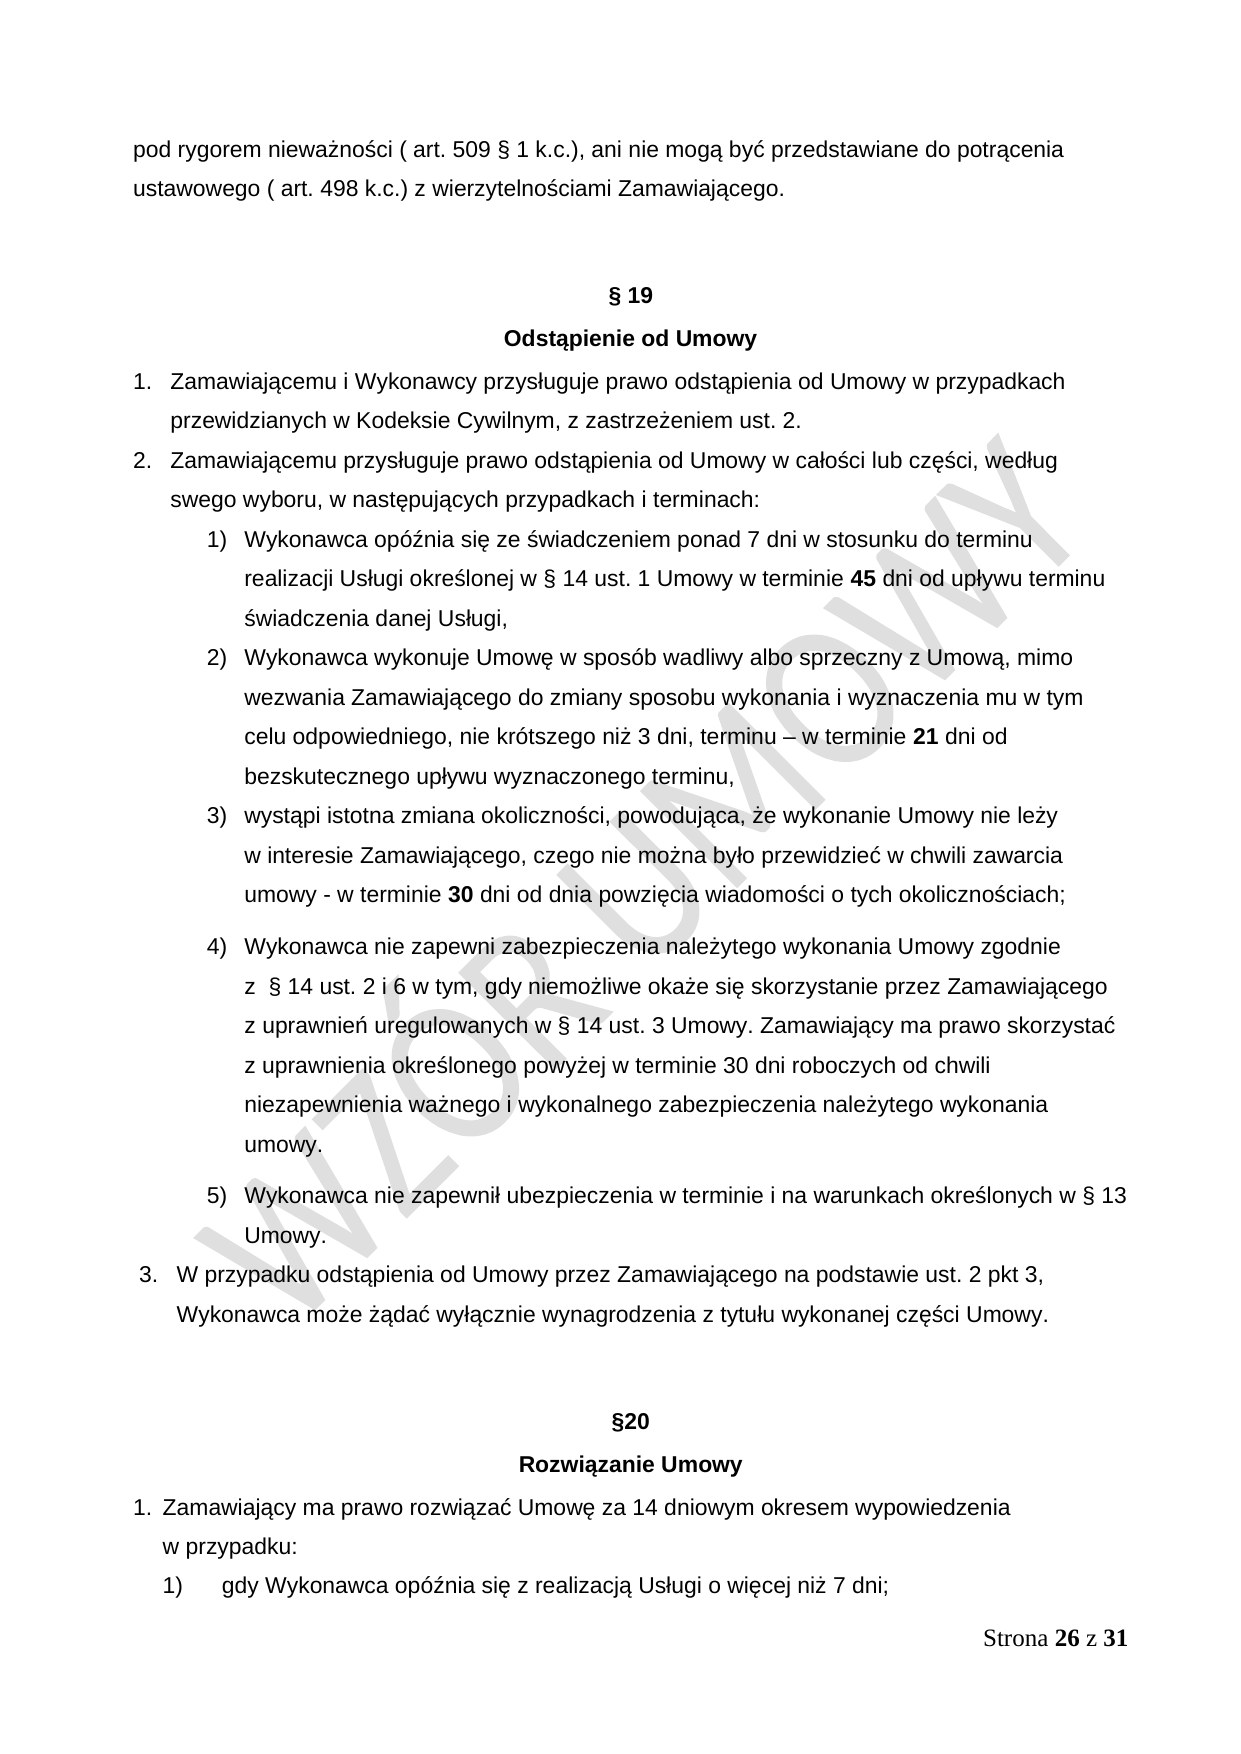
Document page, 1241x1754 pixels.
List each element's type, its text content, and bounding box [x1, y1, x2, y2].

list Zamawiającemu przysługuje prawo odstąpienia od Umowy w całości lub części, według swego wyboru, w następujących przypadkach i terminach: [133, 447, 1128, 513]
list W przypadku odstąpienia od Umowy przez Zamawiającego na podstawie ust. 2 pkt 3, Wykonawca może żądać wyłącznie wynagrodzenia z tytułu wykonanej części Umowy. [139, 1261, 1128, 1327]
list Wykonawca wykonuje Umowę w sposób wadliwy albo sprzeczny z Umową, mimo wezwania Zamawiającego do zmiany sposobu wykonania i wyznaczenia mu w tym celu odpowiedniego, nie krótszego niż 3 dni, terminu – w terminie 21 dni od bezskutecznego upływu wyznaczonego terminu, [207, 644, 1128, 789]
list Wykonawca opóźnia się ze świadczeniem ponad 7 dni w stosunku do terminu realizacji Usługi określonej w § 14 ust. 1 Umowy w terminie 45 dni od upływu terminu świadczenia danej Usługi, [207, 526, 1128, 631]
list Wykonawca nie zapewni zabezpieczenia należytego wykonania Umowy zgodnie z § 14 ust. 2 i 6 w tym, gdy niemożliwe okaże się skorzystanie przez Zamawiającego z uprawnień uregulowanych w § 14 ust. 3 Umowy. Zamawiający ma prawo skorzystać z uprawnienia określonego powyżej w terminie 30 dni roboczych od chwili niezapewnienia ważnego i wykonalnego zabezpieczenia należytego wykonania umowy. [207, 933, 1128, 1157]
list Wykonawca nie zapewnił ubezpieczenia w terminie i na warunkach określonych w § 13 Umowy. [207, 1182, 1128, 1248]
text §20 [133, 1408, 1128, 1434]
text § 19 [133, 282, 1128, 309]
list gdy Wykonawca opóźnia się z realizacją Usługi o więcej niż 7 dni; [162, 1572, 1128, 1599]
list Zamawiającemu i Wykonawcy przysługuje prawo odstąpienia od Umowy w przypadkach przewidzianych w Kodeksie Cywilnym, z zastrzeżeniem ust. 2. [133, 368, 1128, 434]
list wystąpi istotna zmiana okoliczności, powodująca, że wykonanie Umowy nie leży w interesie Zamawiającego, czego nie można było przewidzieć w chwili zawarcia umowy - w terminie 30 dni od dnia powzięcia wiadomości o tych okolicznościach; [207, 802, 1128, 907]
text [133, 136, 1128, 202]
text Rozwiązanie Umowy [133, 1451, 1128, 1477]
list Zamawiający ma prawo rozwiązać Umowę za 14 dniowym okresem wypowiedzenia w przypadku: [133, 1493, 1128, 1559]
text Odstąpienie od Umowy [133, 325, 1128, 352]
